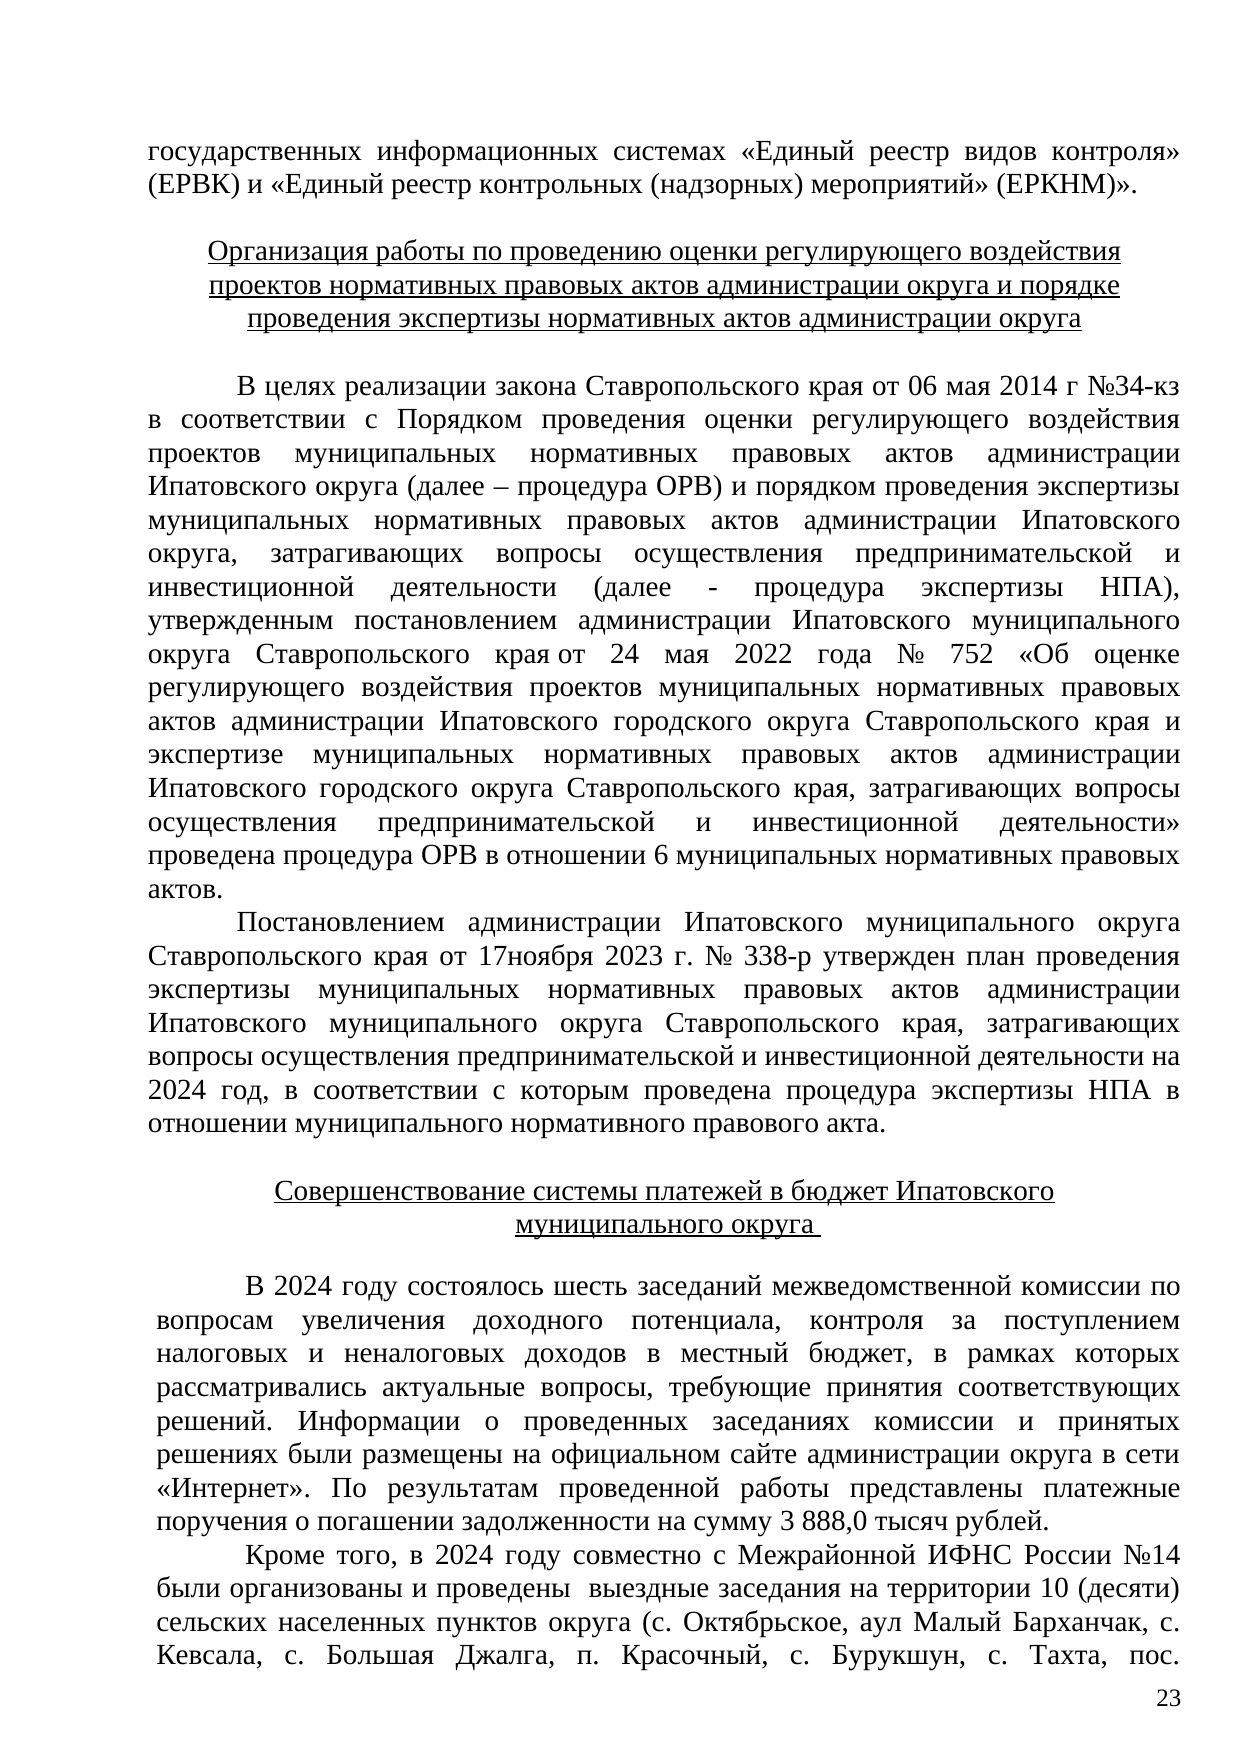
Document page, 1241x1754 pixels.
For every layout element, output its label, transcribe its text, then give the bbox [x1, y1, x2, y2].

text В 2024 году состоялось шесть заседаний межведомственной комиссии по вопросам увеличения доходного потенциала, контроля за поступлением налоговых и неналоговых доходов в местный бюджет, в рамках которых рассматривались актуальные вопросы, требующие принятия соответствующих решений. Информации о проведенных заседаниях комиссии и принятых решениях были размещены на официальном сайте администрации округа в сети «Интернет». По результатам проведенной работы представлены платежные поручения о погашении задолженности на сумму 3 888,0 тысяч рублей. [156, 1268, 1181, 1537]
list Организация работы по проведению оценки регулирующего воздействия проектов нормативных правовых актов администрации округа и порядке проведения экспертизы нормативных актов администрации округа [148, 233, 1181, 334]
subtitle муниципального округа [148, 1206, 1181, 1240]
subtitle Совершенствование системы платежей в бюджет Ипатовского [148, 1173, 1181, 1206]
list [148, 133, 1181, 200]
text Постановлением администрации Ипатовского муниципального округа Ставропольского края от 17ноября 2023 г. № 338-р утвержден план проведения экспертизы муниципальных нормативных правовых актов администрации Ипатовского муниципального округа Ставропольского края, затрагивающих вопросы осуществления предпринимательской и инвестиционной деятельности на 2024 год, в соответствии с которым проведена процедура экспертизы НПА в отношении муниципального нормативного правового акта. [148, 904, 1181, 1139]
text В целях реализации закона Ставропольского края от 06 мая 2014 г №34-кз в соответствии с Порядком проведения оценки регулирующего воздействия проектов муниципальных нормативных правовых актов администрации Ипатовского округа (далее – процедура ОРВ) и порядком проведения экспертизы муниципальных нормативных правовых актов администрации Ипатовского округа, затрагивающих вопросы осуществления предпринимательской и инвестиционной деятельности (далее - процедура экспертизы НПА), утвержденным постановлением администрации Ипатовского муниципального округа Ставропольского края от 24 мая 2022 года № 752 «Об оценке регулирующего воздействия проектов муниципальных нормативных правовых актов администрации Ипатовского городского округа Ставропольского края и экспертизе муниципальных нормативных правовых актов администрации Ипатовского городского округа Ставропольского края, затрагивающих вопросы осуществления предпринимательской и инвестиционной деятельности» проведена процедура ОРВ в отношении 6 муниципальных нормативных правовых актов. [148, 368, 1181, 904]
